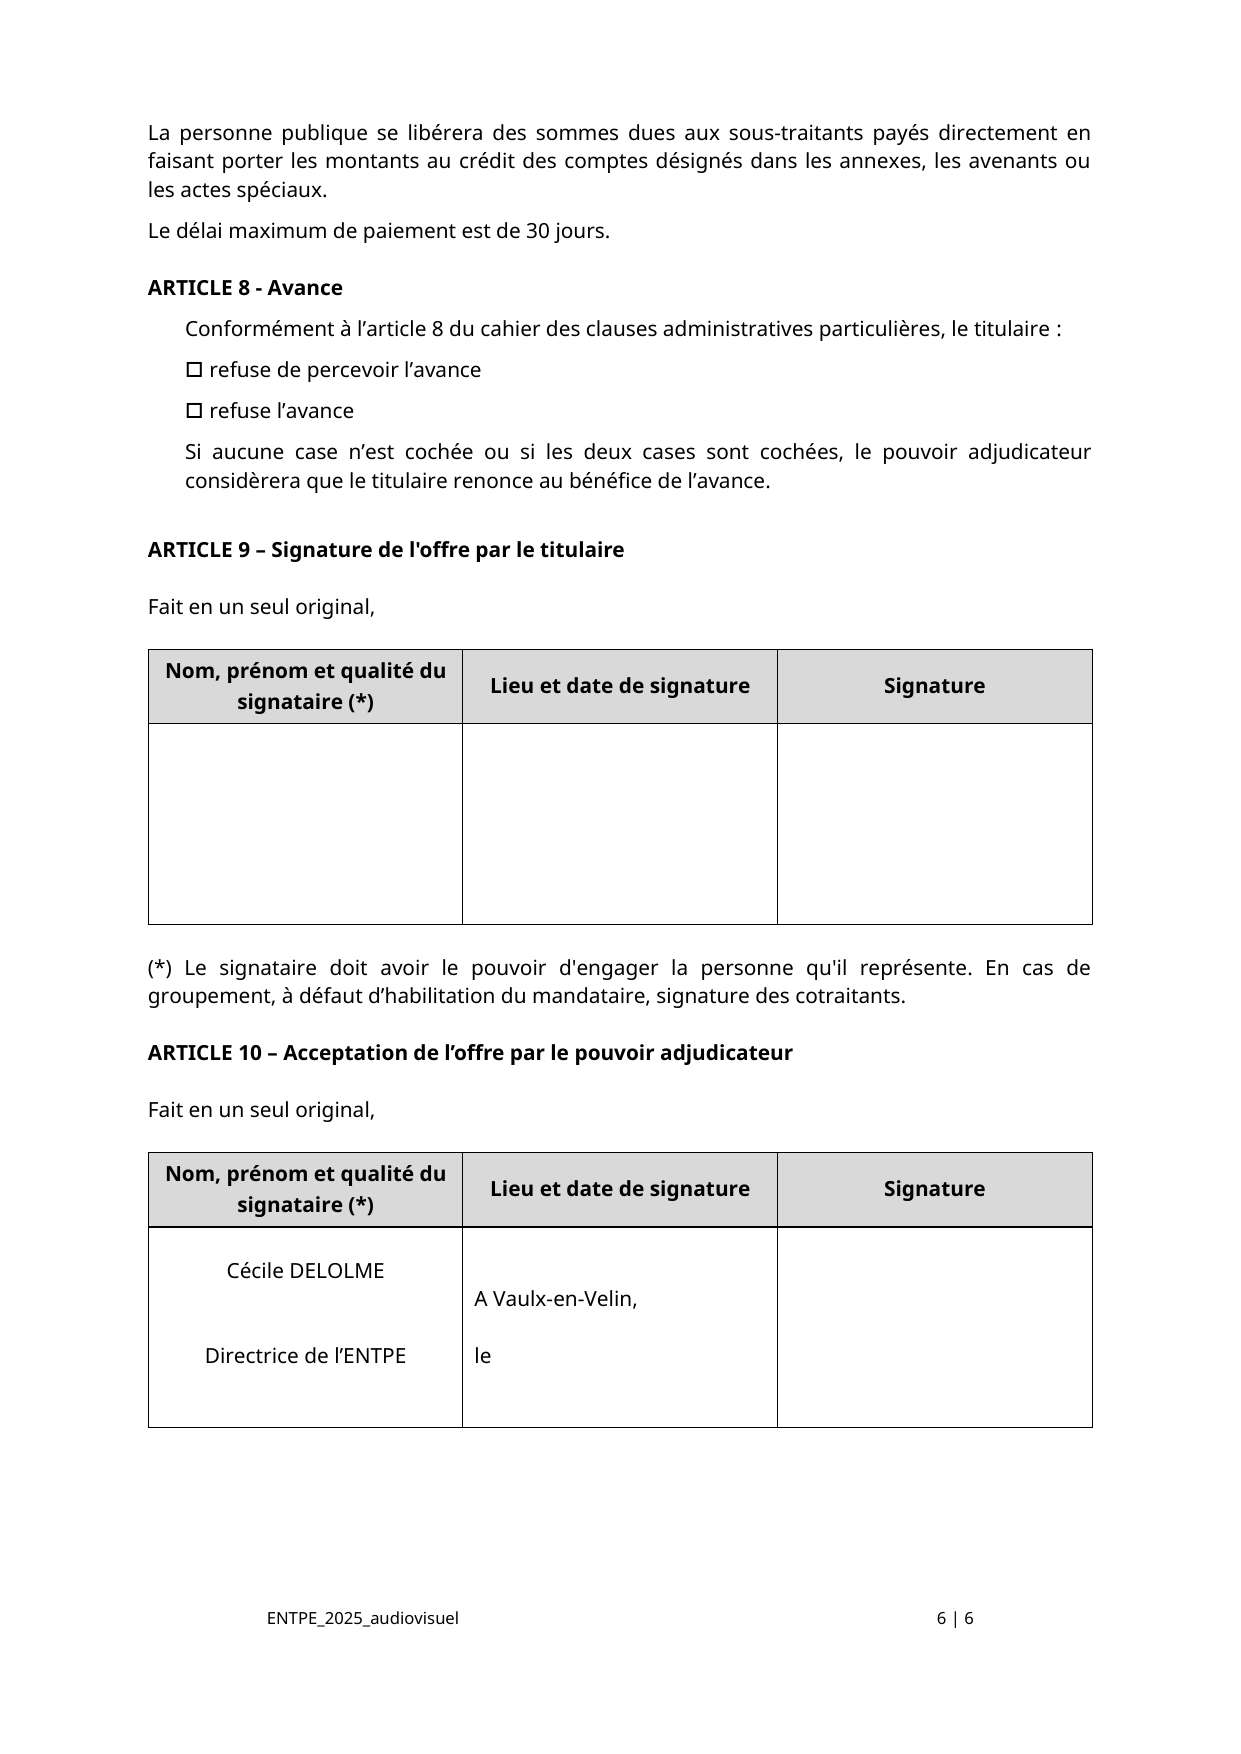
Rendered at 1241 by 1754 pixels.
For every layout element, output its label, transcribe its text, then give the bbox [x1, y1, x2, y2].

text Fait en un seul original, [148, 592, 1093, 620]
text Le délai maximum de paiement est de 30 jours. [148, 216, 1093, 244]
text Fait en un seul original, [148, 1095, 1093, 1123]
table_cell [149, 724, 462, 923]
table_header Lieu et date de signature [463, 1153, 777, 1226]
table_cell Cécile DELOLME Directrice de l’ENTPE [149, 1228, 462, 1427]
table_header Signature [778, 1153, 1092, 1226]
table_header Signature [778, 650, 1092, 723]
text Conformément à l’article 8 du cahier des clauses administratives particulières, le titulaire : [185, 314, 1093, 343]
text refuse de percevoir l’avance [185, 355, 1093, 384]
table_header Nom, prénom et qualité du signataire (*) [149, 650, 462, 723]
table_header Nom, prénom et qualité du signataire (*) [149, 1153, 462, 1226]
table_header Lieu et date de signature [463, 650, 777, 723]
table_header ARTICLE 9 – Signature de l'offre par le titulaire [148, 535, 1093, 563]
text (*) Le signataire doit avoir le pouvoir d'engager la personne qu'il représente. En cas de groupement, à défaut d’habilitation du mandataire, signature des cotraitants. [148, 953, 1093, 1010]
table_cell [778, 724, 1092, 923]
subtitle ARTICLE 8 - Avance [148, 273, 1093, 302]
table_header ARTICLE 10 – Acceptation de l’offre par le pouvoir adjudicateur [148, 1038, 1093, 1067]
table_cell [463, 724, 777, 923]
table_cell [778, 1228, 1092, 1427]
text refuse l’avance [185, 396, 1093, 425]
text La personne publique se libérera des sommes dues aux sous-traitants payés directement en faisant porter les montants au crédit des comptes désignés dans les annexes, les avenants ou les actes spéciaux. [148, 118, 1093, 203]
table_cell A Vaulx-en-Velin, le [463, 1228, 777, 1427]
text Si aucune case n’est cochée ou si les deux cases sont cochées, le pouvoir adjudicateur considèrera que le titulaire renonce au bénéfice de l’avance. [185, 437, 1093, 494]
